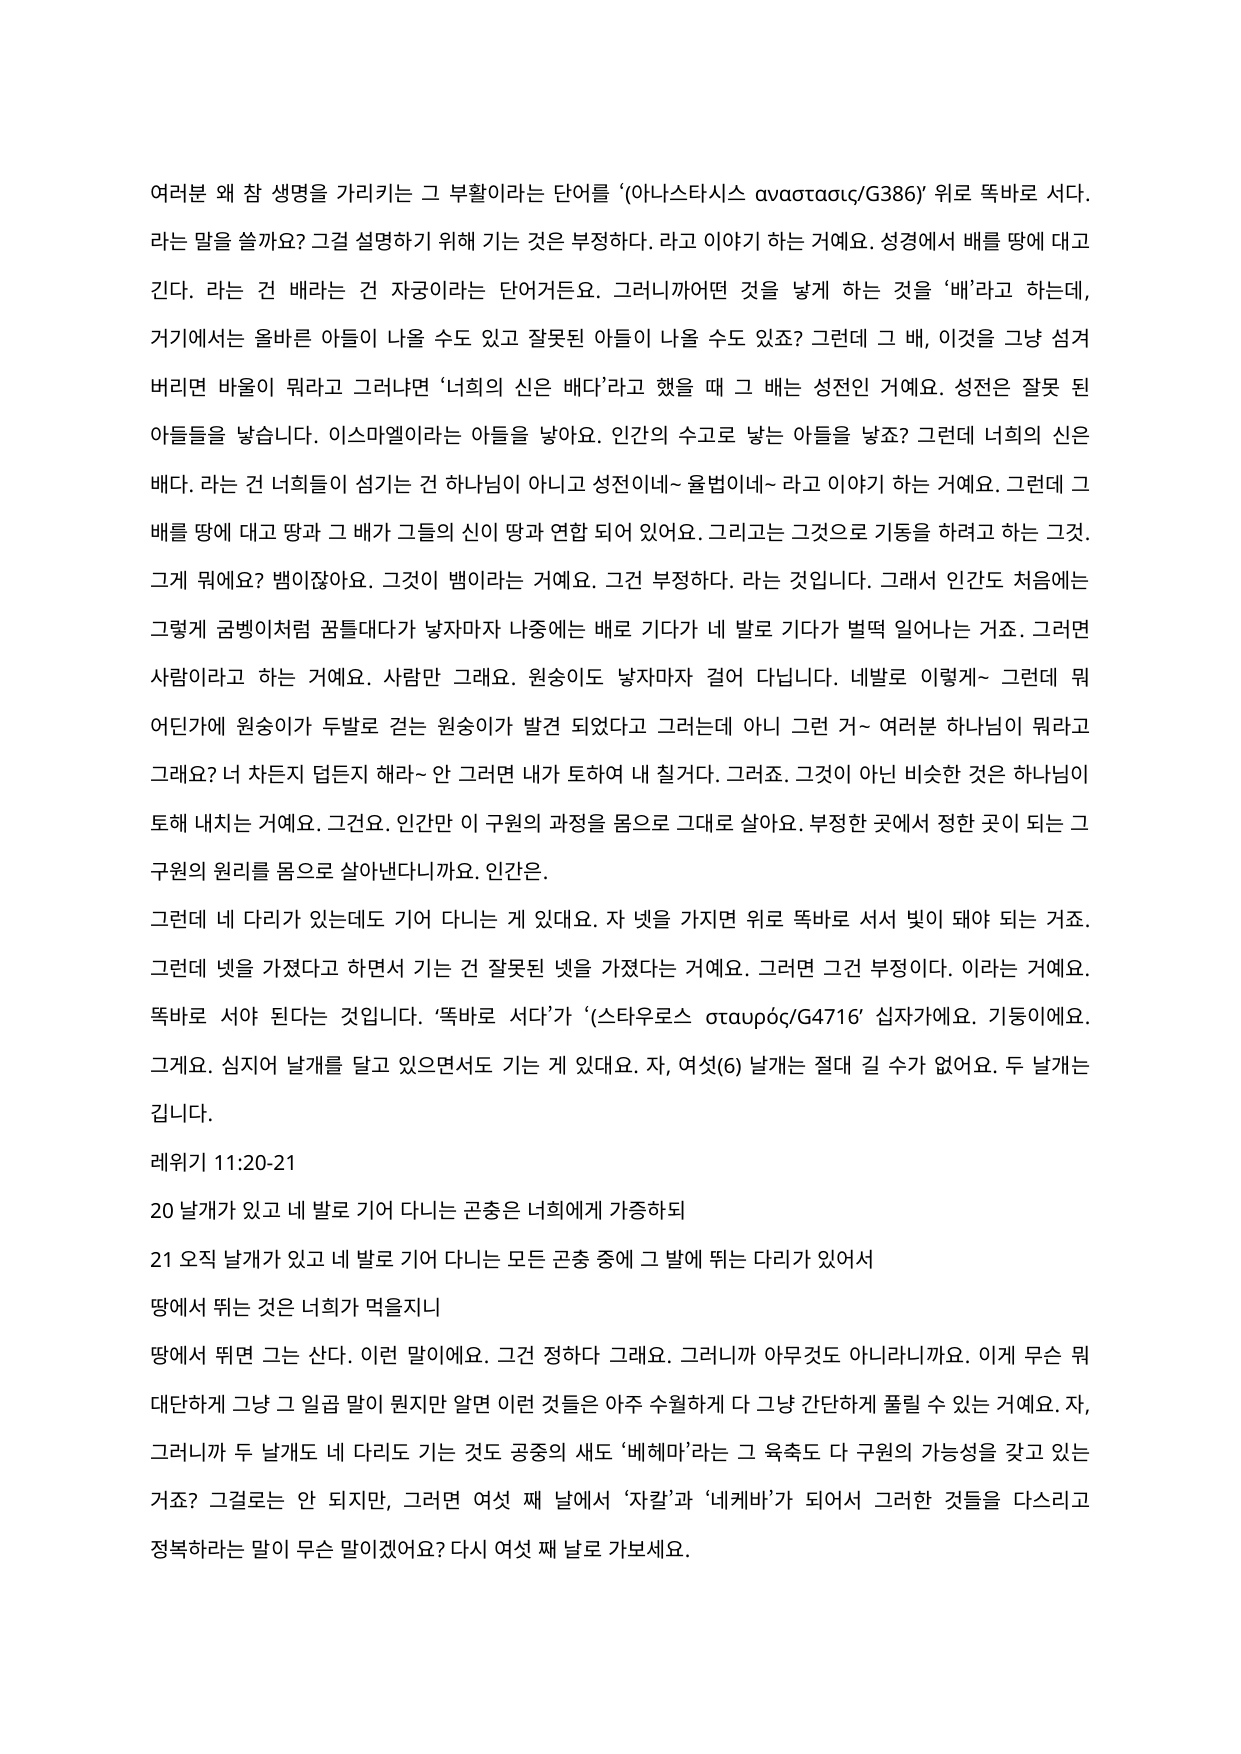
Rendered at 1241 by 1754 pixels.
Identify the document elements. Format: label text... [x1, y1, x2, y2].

text 21 오직 날개가 있고 네 발로 기어 다니는 모든 곤충 중에 그 발에 뛰는 다리가 있어서 [150, 1243, 1090, 1273]
text 20 날개가 있고 네 발로 기어 다니는 곤충은 너희에게 가증하되 [150, 1194, 1090, 1225]
text 땅에서 뛰면 그는 산다. 이런 말이에요. 그건 정하다 그래요. 그러니까 아무것도 아니라니까요. 이게 무슨 뭐 대단하게 그냥 그 일곱 말이 뭔지만 알면 이런 것들은 아주 수월하게 다 그냥 간단하게 풀릴 수 있는 거예요. 자, 그러니까 두 날개도 네 다리도 기는 것도 공중의 새도 ‘베헤마’라는 그 육축도 다 구원의 가능성을 갖고 있는 거죠? 그걸로는 안 되지만, 그러면 여섯 째 날에서 ‘자칼’과 ‘네케바’가 되어서 그러한 것들을 다스리고 정복하라는 말이 무슨 말이겠어요? 다시 여섯 째 날로 가보세요. [150, 1339, 1090, 1563]
text 그런데 네 다리가 있는데도 기어 다니는 게 있대요. 자 넷을 가지면 위로 똑바로 서서 빛이 돼야 되는 거죠. 그런데 넷을 가졌다고 하면서 기는 건 잘못된 넷을 가졌다는 거예요. 그러면 그건 부정이다. 이라는 거예요. 똑바로 서야 된다는 것입니다. ‘똑바로 서다’가 ‘(스타우로스 σταυρός/G4716’ 십자가에요. 기둥이에요. 그게요. 심지어 날개를 달고 있으면서도 기는 게 있대요. 자, 여섯(6) 날개는 절대 길 수가 없어요. 두 날개는 깁니다. [150, 904, 1090, 1128]
text 땅에서 뛰는 것은 너희가 먹을지니 [150, 1291, 1090, 1321]
text 여러분 왜 참 생명을 가리키는 그 부활이라는 단어를 ‘(아나스타시스 αναστασις/G386)’ 위로 똑바로 서다. 라는 말을 쓸까요? 그걸 설명하기 위해 기는 것은 부정하다. 라고 이야기 하는 거예요. 성경에서 배를 땅에 대고 긴다. 라는 건 배라는 건 자궁이라는 단어거든요. 그러니까어떤 것을 낳게 하는 것을 ‘배’라고 하는데, 거기에서는 올바른 아들이 나올 수도 있고 잘못된 아들이 나올 수도 있죠? 그런데 그 배, 이것을 그냥 섬겨 버리면 바울이 뭐라고 그러냐면 ‘너희의 신은 배다’라고 했을 때 그 배는 성전인 거예요. 성전은 잘못 된 아들들을 낳습니다. 이스마엘이라는 아들을 낳아요. 인간의 수고로 낳는 아들을 낳죠? 그런데 너희의 신은 배다. 라는 건 너희들이 섬기는 건 하나님이 아니고 성전이네~ 율법이네~ 라고 이야기 하는 거예요. 그런데 그 배를 땅에 대고 땅과 그 배가 그들의 신이 땅과 연합 되어 있어요. 그리고는 그것으로 기동을 하려고 하는 그것. 그게 뭐에요? 뱀이잖아요. 그것이 뱀이라는 거예요. 그건 부정하다. 라는 것입니다. 그래서 인간도 처음에는 그렇게 굼벵이처럼 꿈틀대다가 낳자마자 나중에는 배로 기다가 네 발로 기다가 벌떡 일어나는 거죠. 그러면 사람이라고 하는 거예요. 사람만 그래요. 원숭이도 낳자마자 걸어 다닙니다. 네발로 이렇게~ 그런데 뭐 어딘가에 원숭이가 두발로 걷는 원숭이가 발견 되었다고 그러는데 아니 그런 거~ 여러분 하나님이 뭐라고 그래요? 너 차든지 덥든지 해라~ 안 그러면 내가 토하여 내 칠거다. 그러죠. 그것이 아닌 비슷한 것은 하나님이 토해 내치는 거예요. 그건요. 인간만 이 구원의 과정을 몸으로 그대로 살아요. 부정한 곳에서 정한 곳이 되는 그 구원의 원리를 몸으로 살아낸다니까요. 인간은. [150, 177, 1090, 886]
text 레위기 11:20-21 [150, 1146, 1090, 1176]
